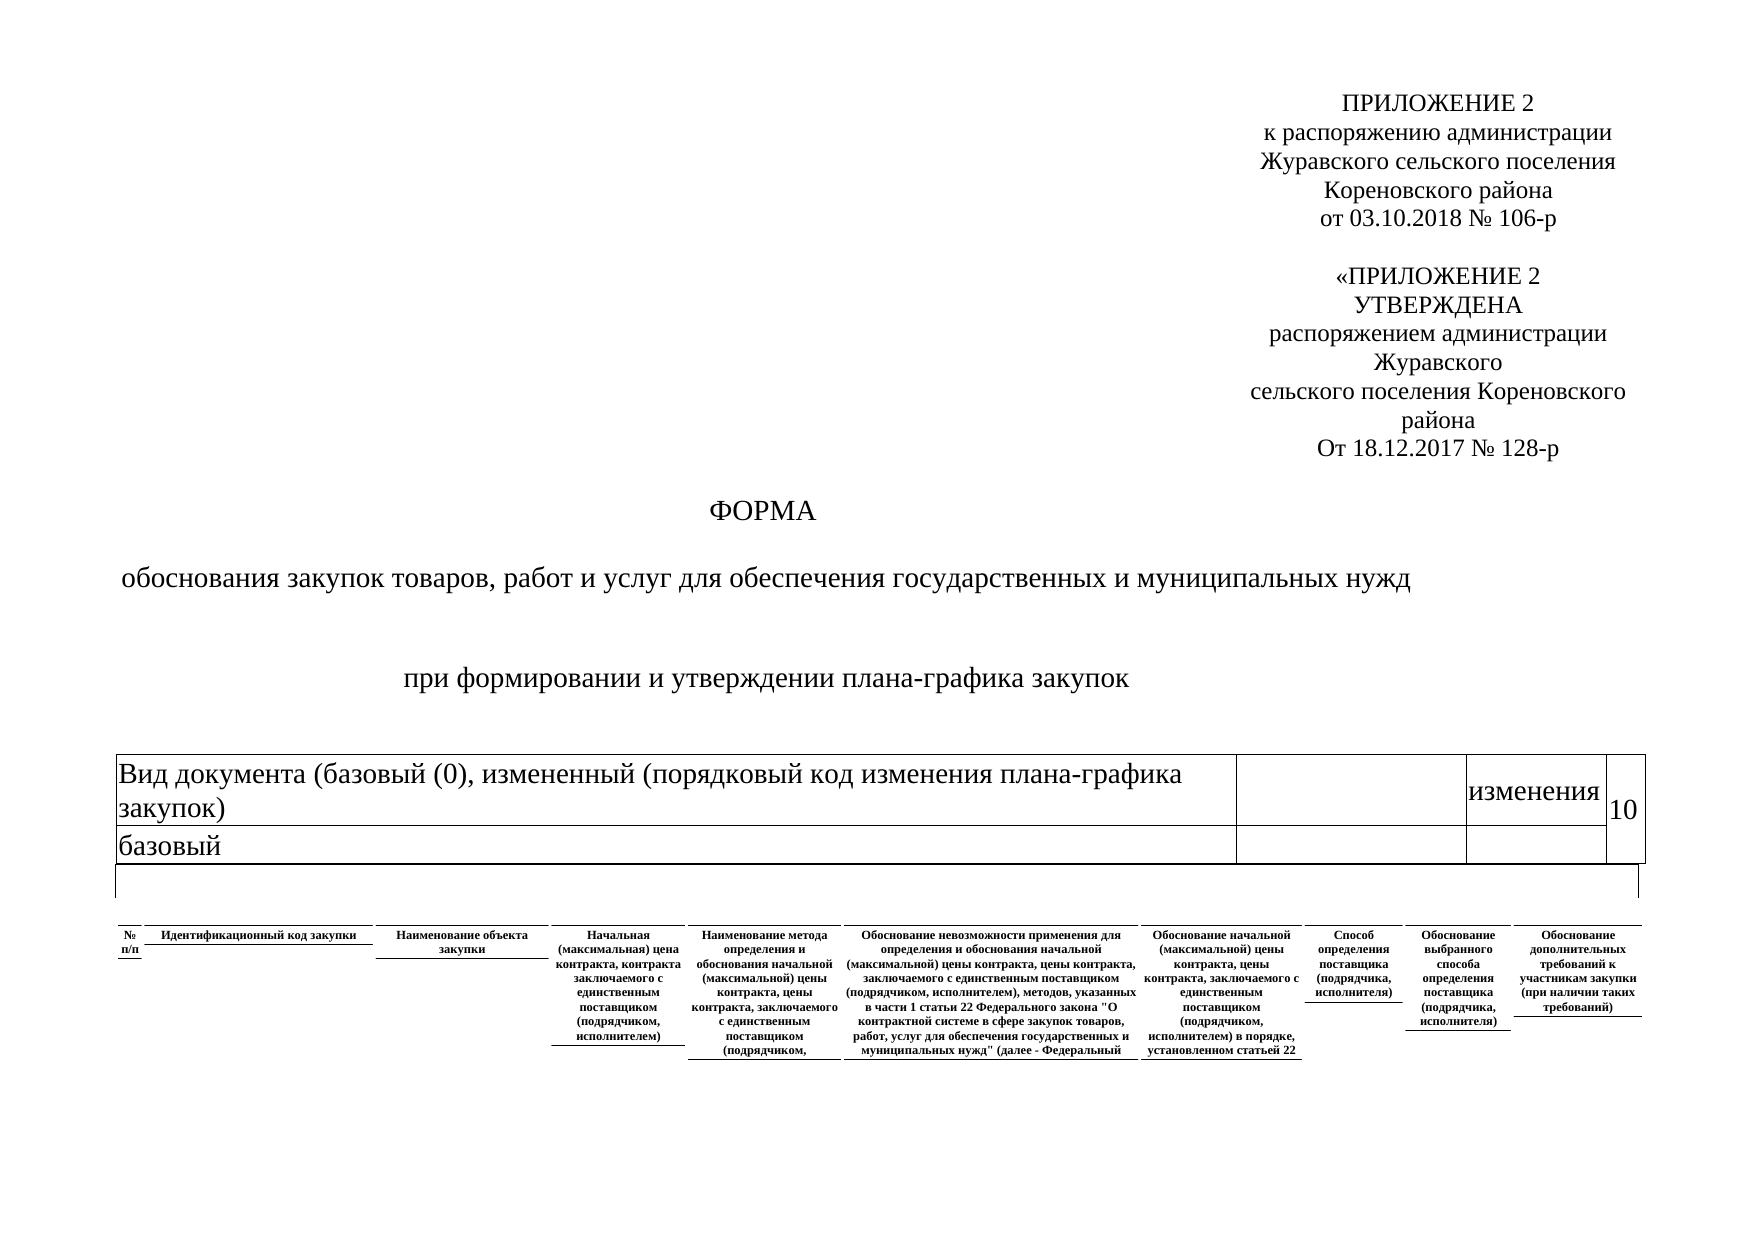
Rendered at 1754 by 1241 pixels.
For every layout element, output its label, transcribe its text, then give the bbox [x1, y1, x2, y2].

table_header 10 [1607, 755, 1645, 863]
text «ПРИЛОЖЕНИЕ 2 [1240, 261, 1636, 290]
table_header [550, 923, 687, 1062]
table_header изменения [1467, 755, 1606, 825]
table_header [143, 923, 374, 1062]
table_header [1404, 923, 1512, 1062]
text к распоряжению администрации Журавского сельского поселения Кореновского района [1240, 117, 1636, 203]
table_cell [1467, 826, 1606, 863]
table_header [843, 923, 1140, 1062]
table_header Вид документа (базовый (0), измененный (порядковый код изменения плана-графика закупок) [117, 755, 1236, 825]
text от 03.10.2018 № 106-р [1240, 203, 1636, 232]
table_header № п/п [117, 923, 143, 1062]
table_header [374, 923, 550, 1062]
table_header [1513, 923, 1644, 1062]
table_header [687, 923, 842, 1062]
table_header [1140, 923, 1303, 1062]
text ПРИЛОЖЕНИЕ 2 [1240, 88, 1636, 117]
table_header ФОРМА обоснования закупок товаров, работ и услуг для обеспечения государственных и муниципальных нужд при формировании и утверждении плана-графика закупок [117, 491, 1416, 695]
table_header [1237, 755, 1466, 825]
table_cell базовый [117, 826, 1236, 863]
text распоряжением администрации Журавского [1240, 318, 1636, 376]
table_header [1303, 923, 1404, 1062]
table_cell [1237, 826, 1466, 863]
text От 18.12.2017 № 128-р [1240, 433, 1636, 462]
text сельского поселения Кореновского района [1240, 376, 1636, 433]
text УТВЕРЖДЕНА [1240, 290, 1636, 318]
